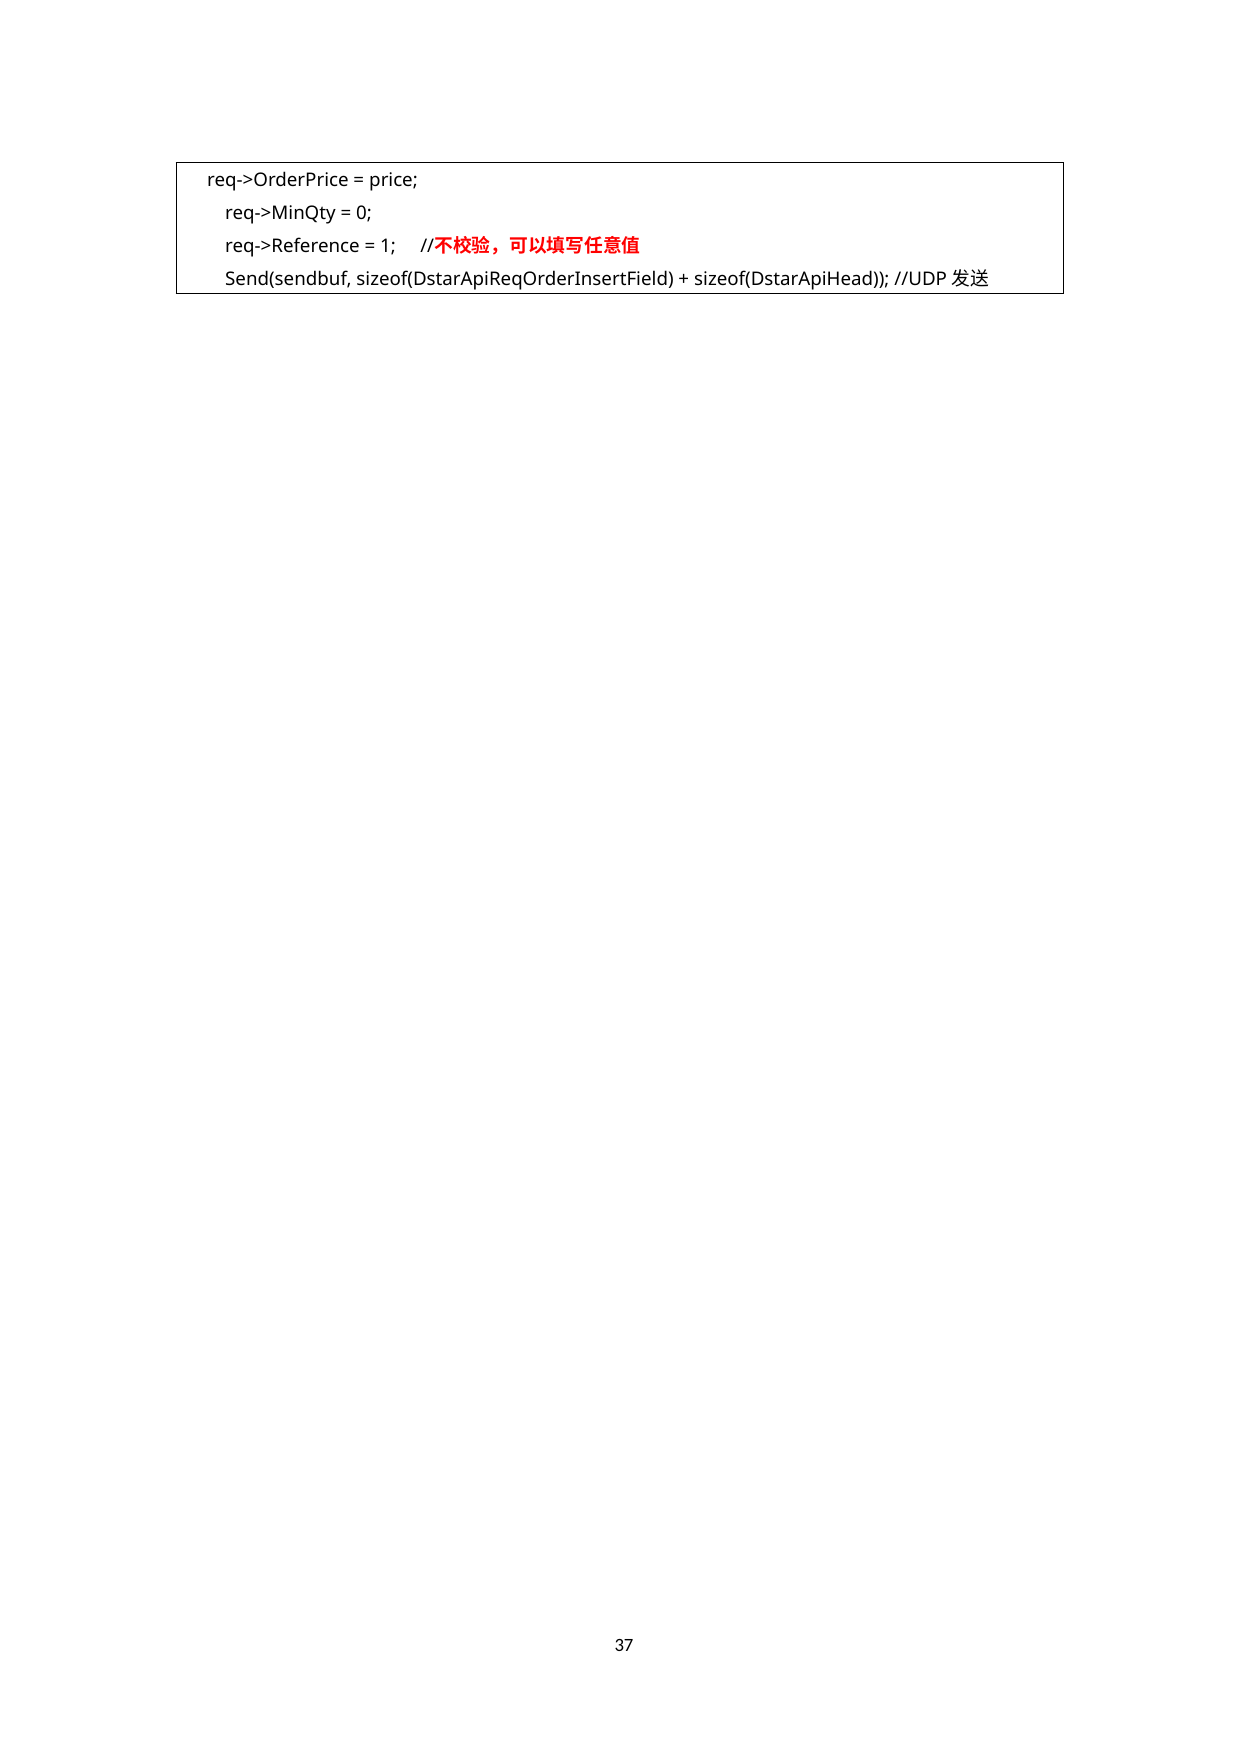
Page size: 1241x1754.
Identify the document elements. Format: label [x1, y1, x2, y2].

table_header [177, 163, 1063, 293]
